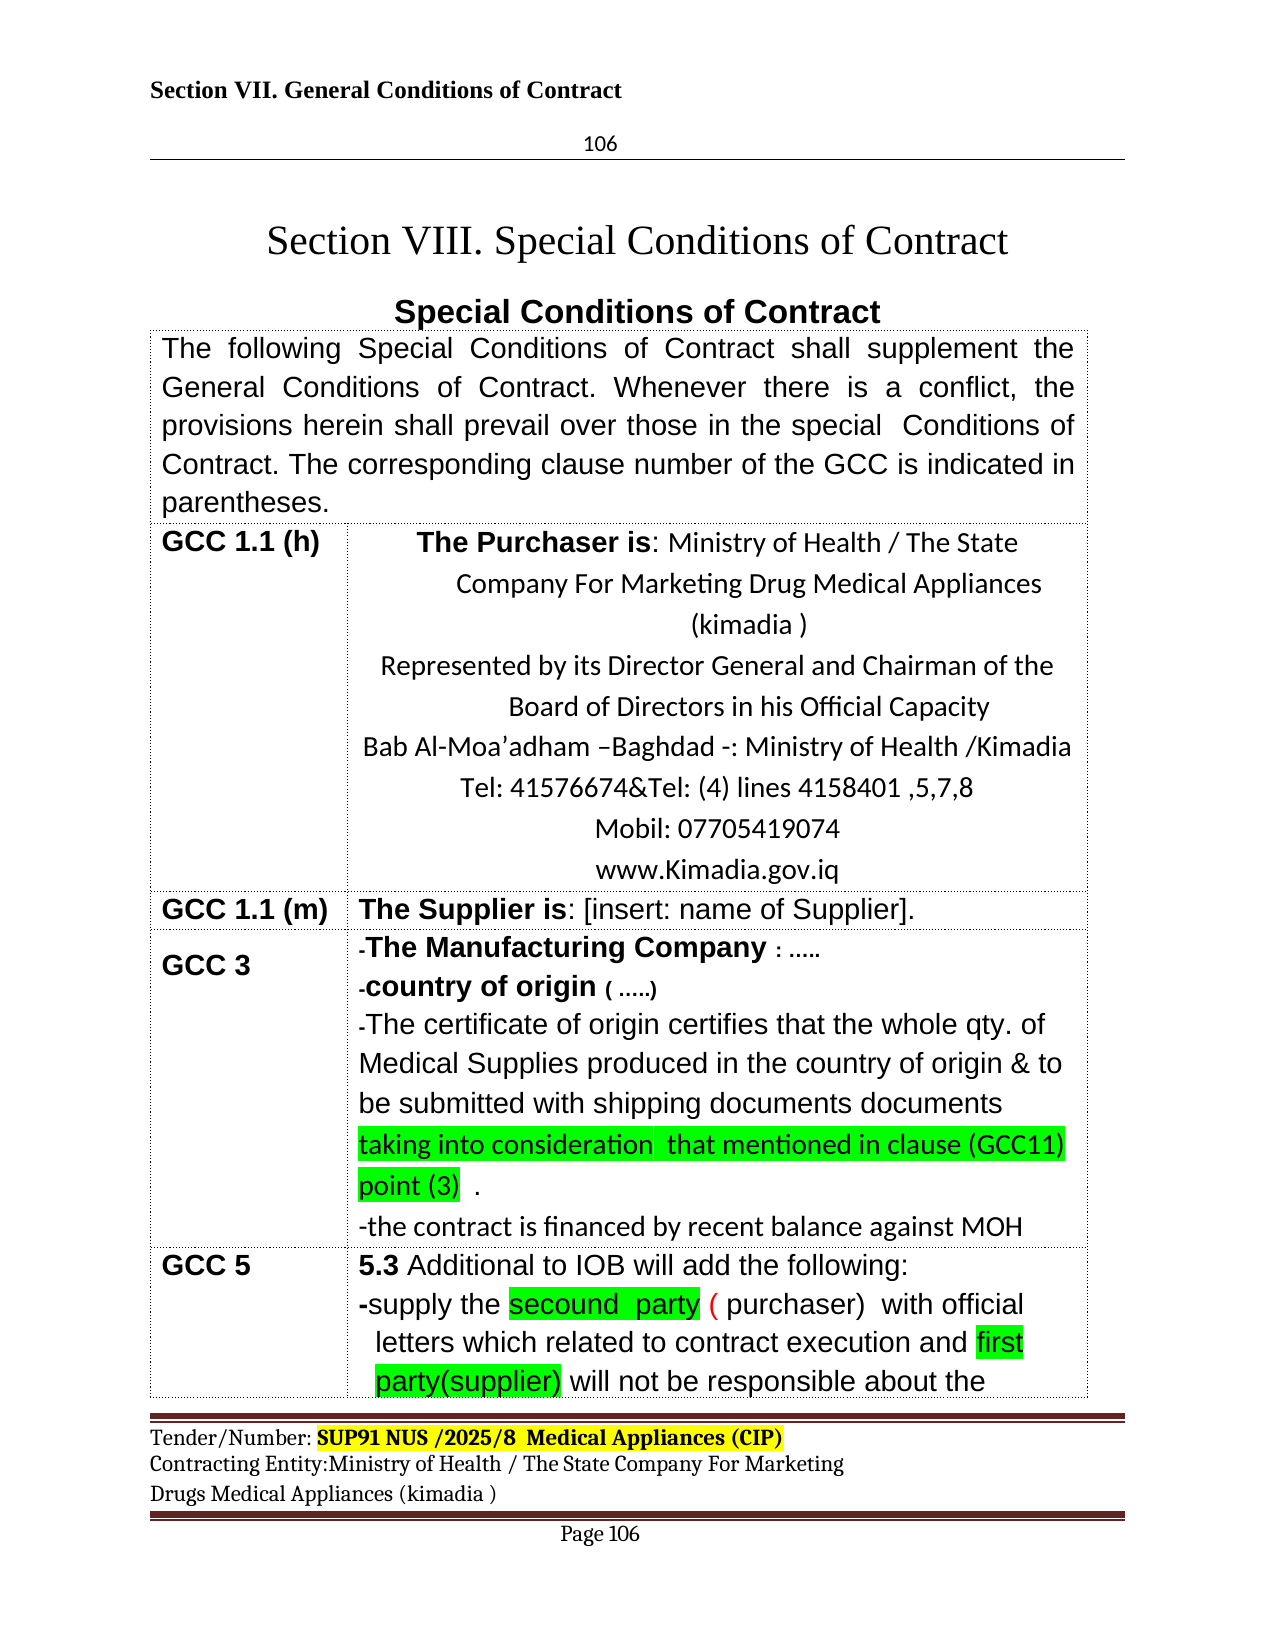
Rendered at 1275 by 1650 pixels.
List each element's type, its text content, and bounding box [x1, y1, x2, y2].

table_cell GCC 3 [150, 929, 347, 1247]
table_cell -The Manufacturing Company : ….. -country of origin ( …..) -The certificate of origin certifies that the whole qty. of Medical Supplies produced in the country of origin & to be submitted with shipping documents documents taking into consideration that mentioned in clause (GCC11) point (3) . -the contract is financed by recent balance against MOH [347, 929, 1088, 1247]
table_cell The Purchaser is: Ministry of Health / The State Company For Marketing Drug Medical Appliances (kimadia ) Represented by its Director General and Chairman of the Board of Directors in his Official Capacity Bab Al-Moa’adham –Baghdad -: Ministry of Health /Kimadia Tel: 41576674&Tel: (4) lines 4158401 ,5,7,8 Mobil: 07705419074 www.Kimadia.gov.iq [347, 523, 1088, 891]
table_cell The Supplier is: [insert: name of Supplier]. [347, 891, 1088, 929]
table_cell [347, 1247, 1088, 1397]
text Section VIII. Special Conditions of Contract [150, 215, 1125, 263]
text Special Conditions of Contract [150, 292, 1125, 330]
table_cell GCC 1.1 (m) [150, 891, 347, 929]
table_header The following Special Conditions of Contract shall supplement the General Conditions of Contract. Whenever there is a conflict, the provisions herein shall prevail over those in the special Conditions of Contract. The corresponding clause number of the GCC is indicated in parentheses. [150, 330, 1088, 523]
table_cell GCC 5 [150, 1247, 347, 1397]
table_cell GCC 1.1 (h) [150, 523, 347, 891]
